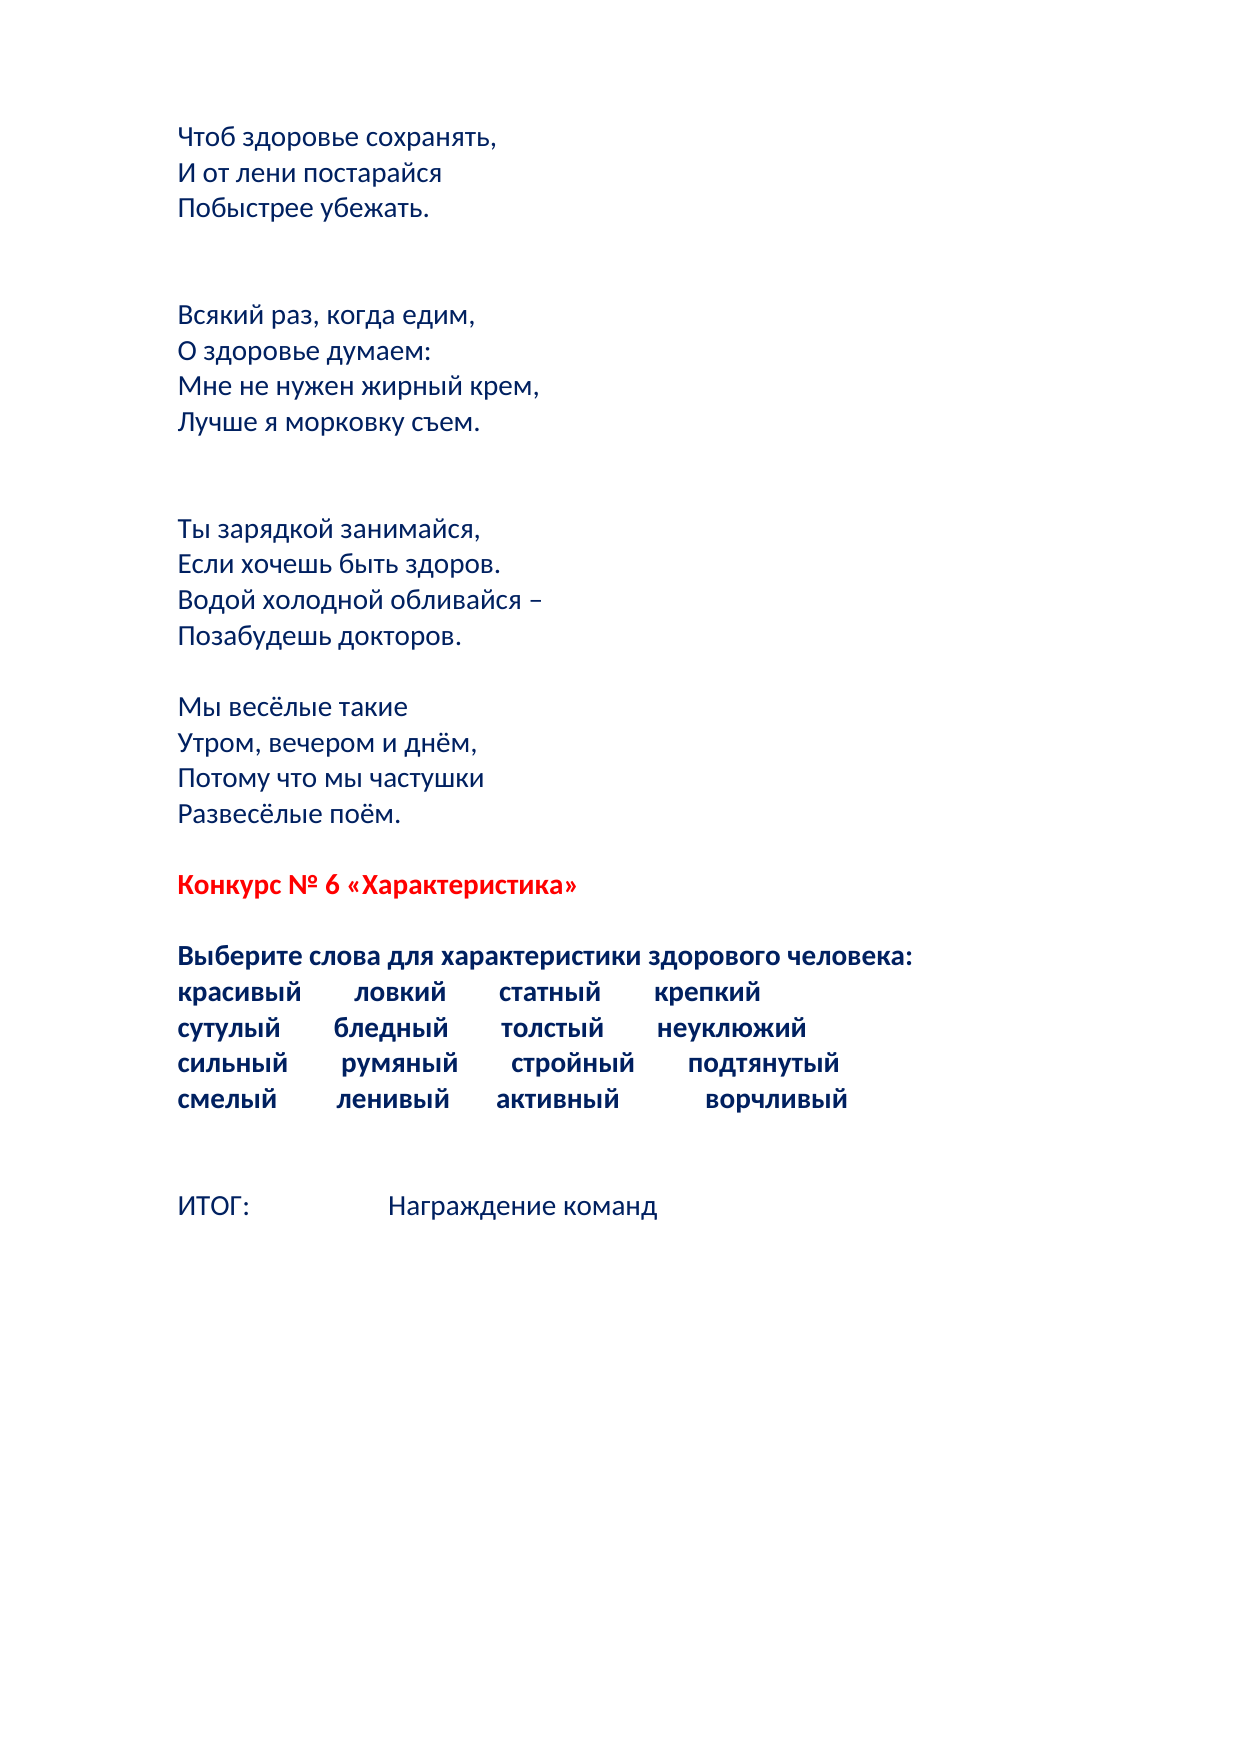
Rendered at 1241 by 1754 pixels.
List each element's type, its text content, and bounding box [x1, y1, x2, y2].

text Лучше я морковку съем. [177, 403, 1152, 439]
text Конкурс № 6 «Характеристика» [177, 866, 1152, 902]
text Чтоб здоровье сохранять, [177, 118, 1152, 154]
text И от лени постарайся [177, 154, 1152, 189]
text Всякий раз, когда едим, [177, 296, 1152, 332]
text Водой холодной обливайся – [177, 581, 1152, 617]
text Побыстрее убежать. [177, 189, 1152, 225]
text смелый ленивый активный ворчливый [177, 1080, 1152, 1116]
text О здоровье думаем: [177, 332, 1152, 367]
text Мне не нужен жирный крем, [177, 367, 1152, 403]
text Утром, вечером и днём, [177, 724, 1152, 759]
text Ты зарядкой занимайся, [177, 510, 1152, 546]
text Если хочешь быть здоров. [177, 546, 1152, 581]
text сильный румяный стройный подтянутый [177, 1044, 1152, 1080]
text Выберите слова для характеристики здорового человека: [177, 937, 1152, 973]
text Развесёлые поём. [177, 795, 1152, 831]
text красивый ловкий статный крепкий [177, 973, 1152, 1009]
text Мы весёлые такие [177, 688, 1152, 724]
text Позабудешь докторов. [177, 617, 1152, 652]
text Потому что мы частушки [177, 759, 1152, 795]
text сутулый бледный толстый неуклюжий [177, 1009, 1152, 1044]
text ИТОГ: Награждение команд [177, 1187, 1152, 1222]
